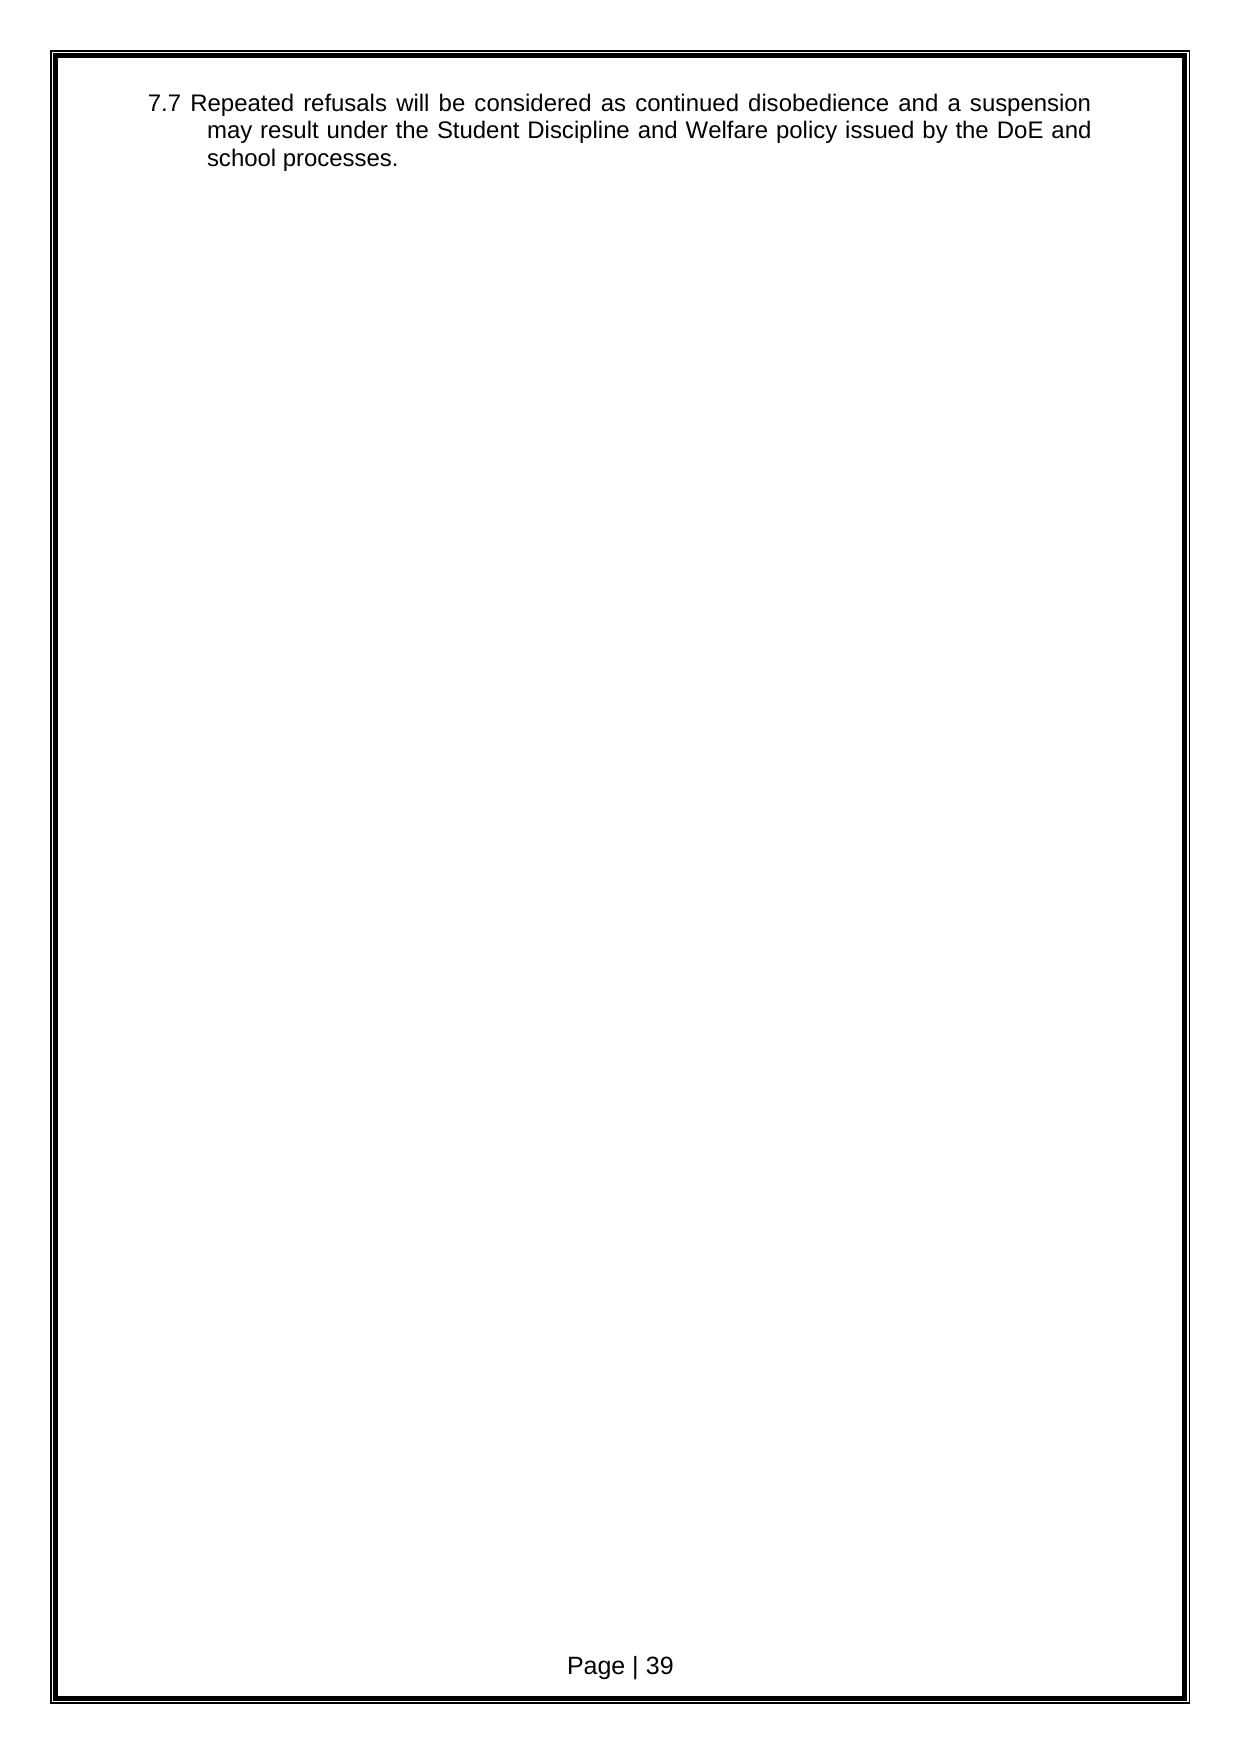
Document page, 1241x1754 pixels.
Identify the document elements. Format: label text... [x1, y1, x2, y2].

text 7.7 Repeated refusals will be considered as continued disobedience and a suspension may result under the Student Discipline and Welfare policy issued by the DoE and school processes. [148, 89, 1092, 171]
